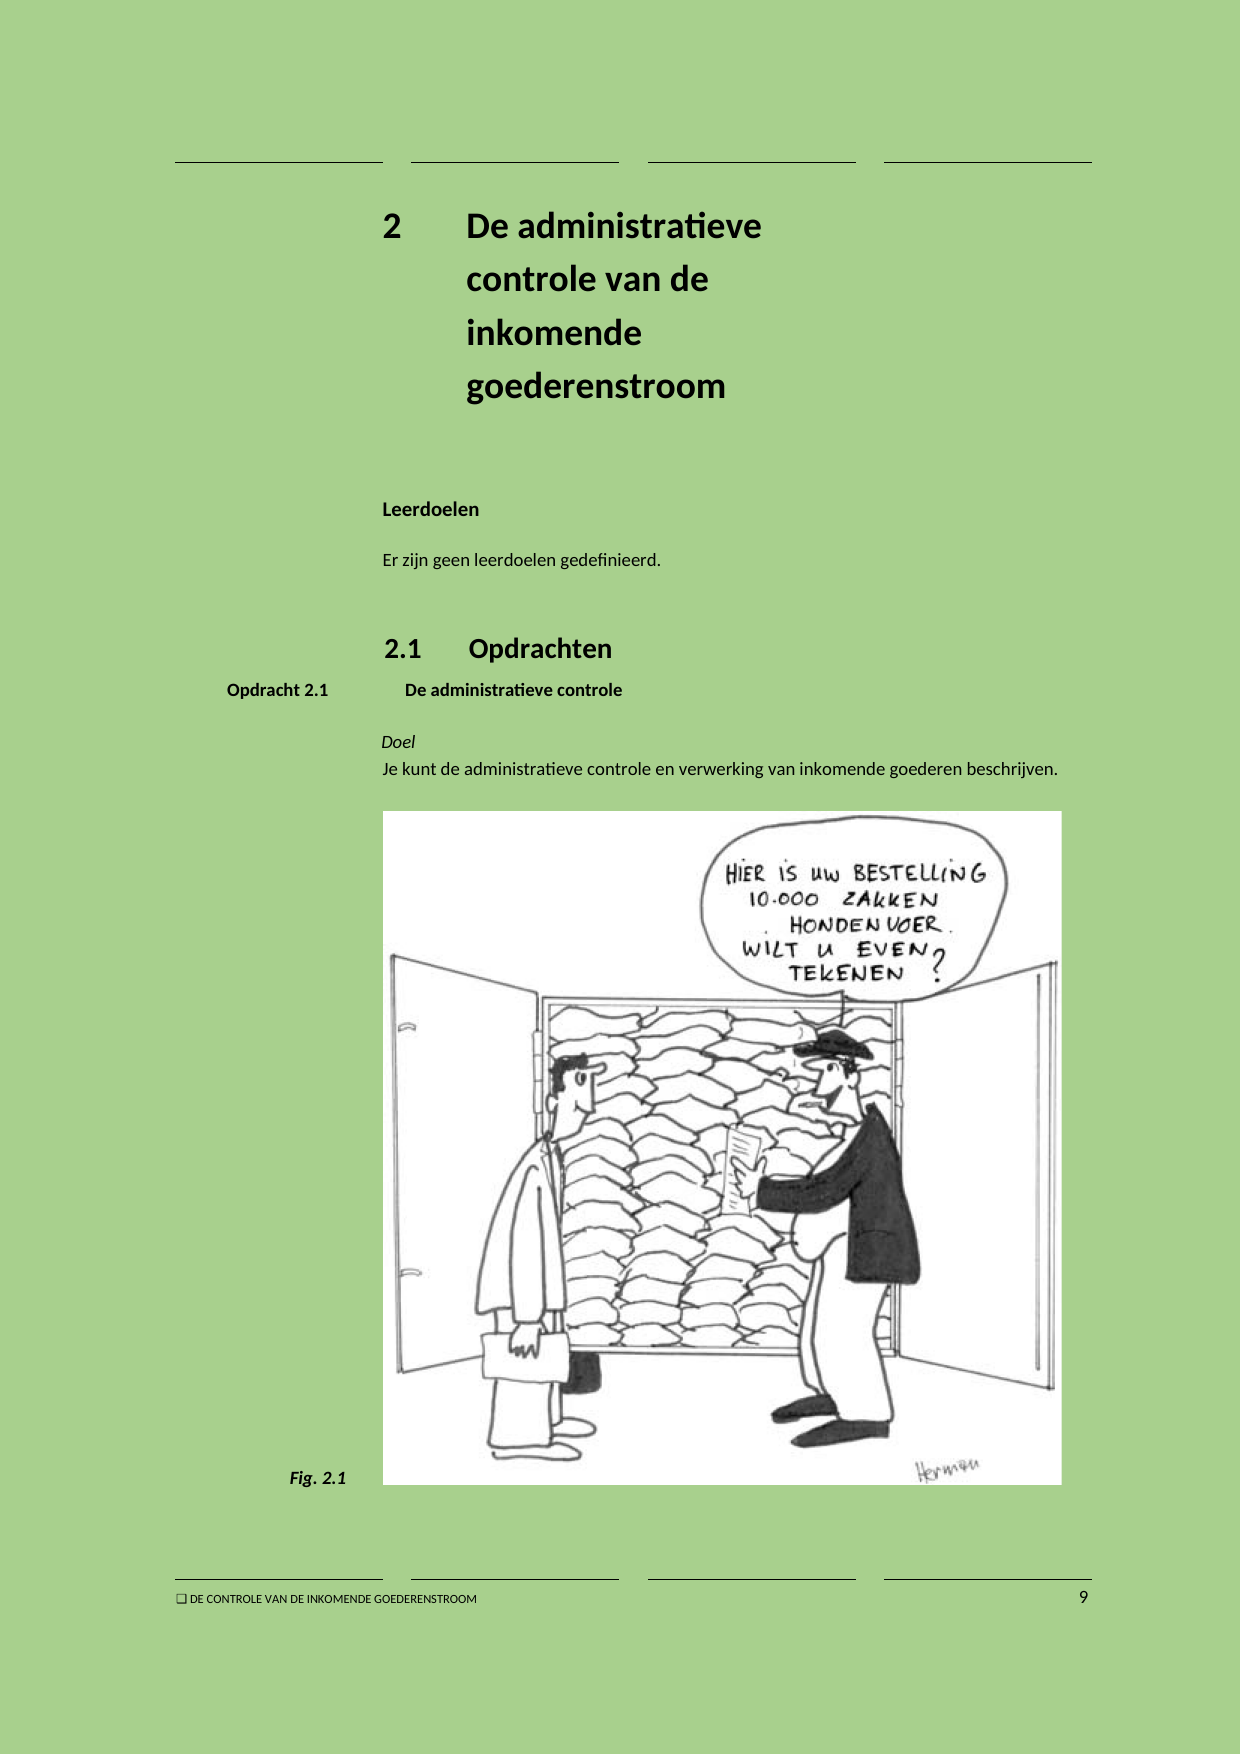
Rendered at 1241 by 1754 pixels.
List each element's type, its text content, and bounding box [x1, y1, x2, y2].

subtitle Opdracht 2.1 De administratieve controle [227, 678, 799, 701]
subtitle 2 De administratieve controle van de inkomende goederenstroom [382, 202, 799, 407]
text Doel [381, 731, 1088, 753]
text Leerdoelen [382, 496, 1088, 521]
subtitle 2.1 Opdrachten [228, 630, 799, 666]
text Er zijn geen leerdoelen gedefinieerd. [382, 548, 1088, 571]
picture [382, 810, 1062, 1485]
text Je kunt de administratieve controle en verwerking van inkomende goederen beschrijven. [382, 757, 1088, 780]
